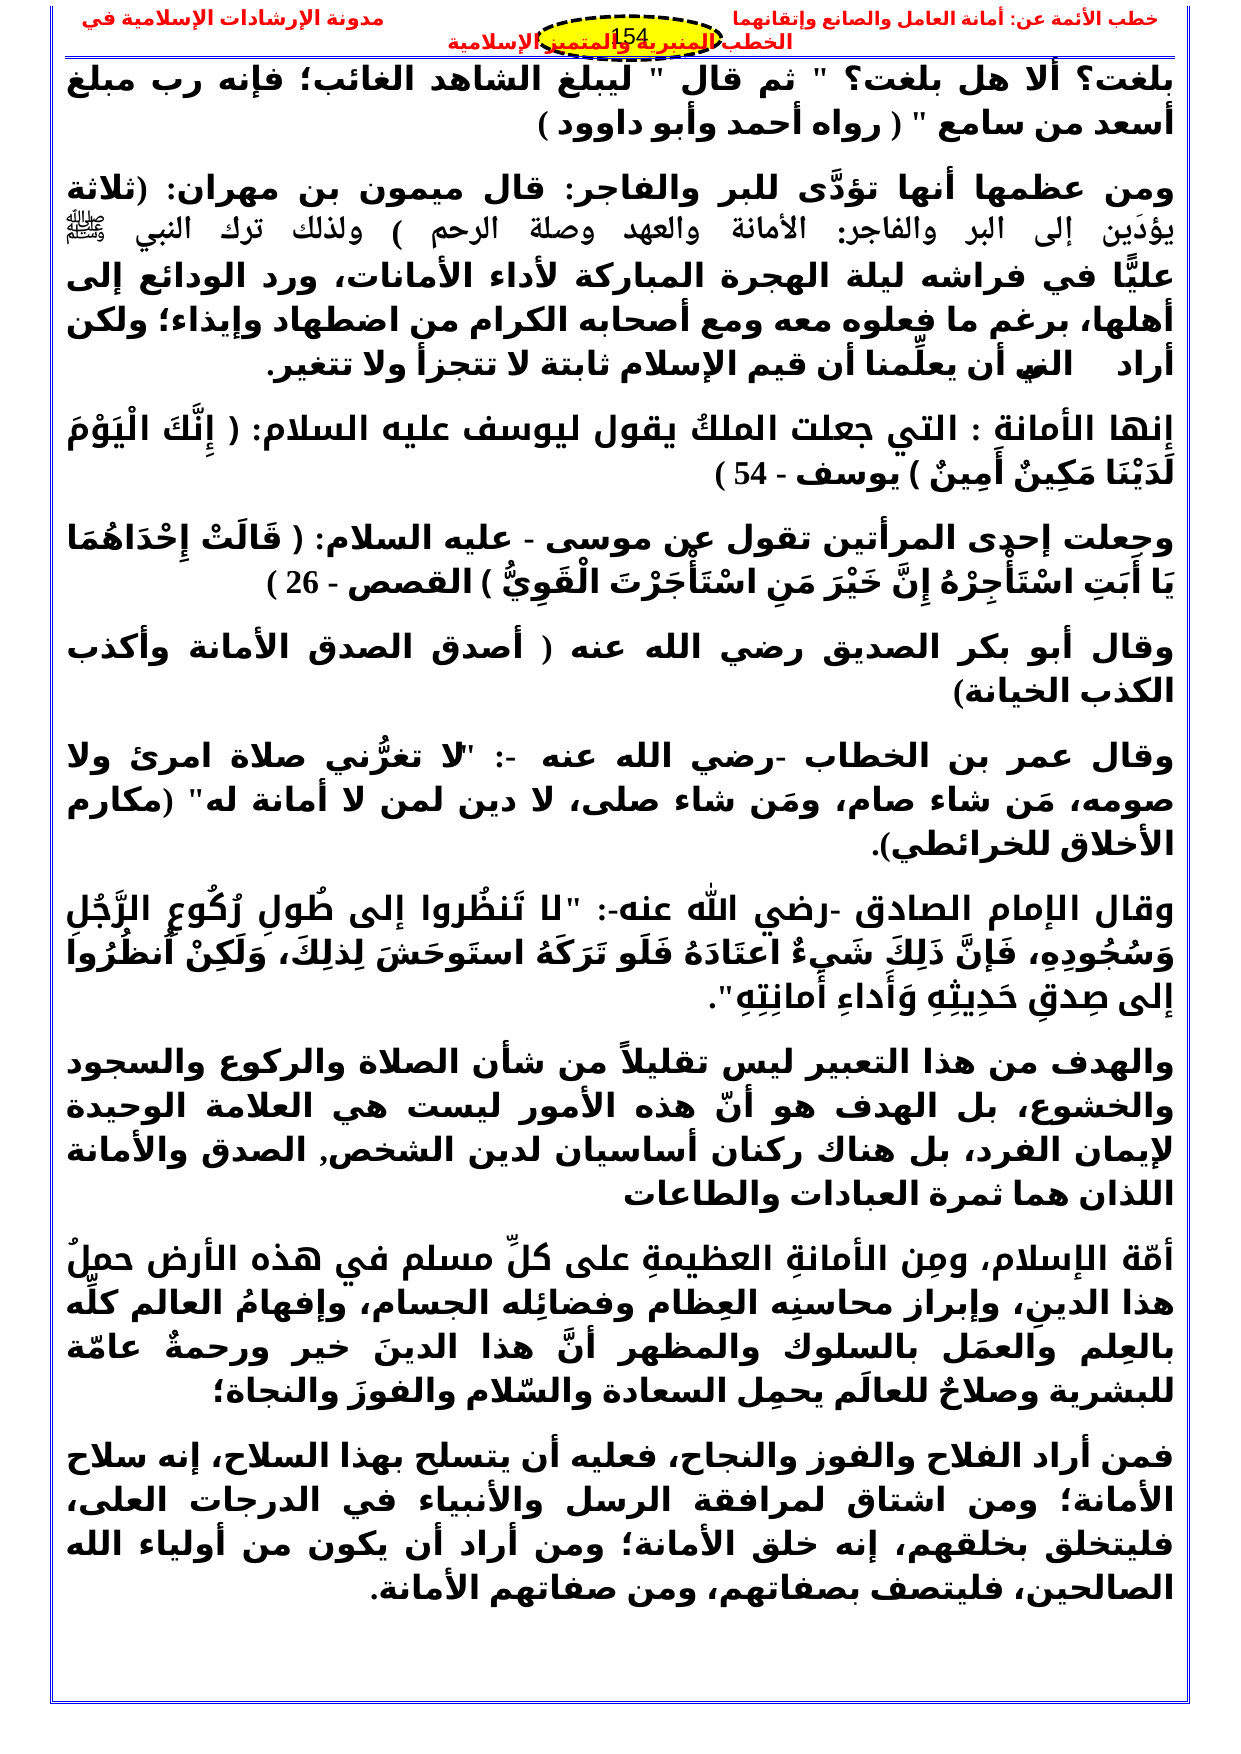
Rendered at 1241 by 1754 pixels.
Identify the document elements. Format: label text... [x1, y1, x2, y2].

text إنها الأمانة : التي جعلت الملكُ يقول ليوسف عليه السلام: ﴿ إِنَّكَ الْيَوْمَ لَدَيْنَا مَكِينٌ أَمِينٌ ﴾ يوسف - 54 ) [65, 409, 1175, 492]
text وقال الإمام الصادق -رضي الله عنه-: "لا تَنظُروا إلى طُولِ رُكُوعِ الرَّجُلِ وَسُجُودِهِ، فَإنَّ ذَلِكَ شَيءٌ اعتَادَهُ فَلَو تَرَكَهُ استَوحَشَ لِذلِكَ، وَلَكِنْ اُنظُرُوا إلى صِدقِ حَدِيثِهِ وَأَداءِ أَمانِتِهِ". [65, 889, 1175, 1016]
text أمّة الإسلام، ومِن الأمانةِ العظيمةِ على كلِّ مسلم في هذه الأرض حملُ هذا الدينِ، وإبراز محاسنِه العِظام وفضائِله الجسام، وإفهامُ العالم كلِّه بالعِلم والعمَل بالسلوك والمظهر أنَّ هذا الدينَ خير ورحمةٌ عامّة للبشرية وصلاحٌ للعالَم يحمِل السعادة والسّلام والفوزَ والنجاة؛ [65, 1239, 1175, 1410]
text وقال عمر بن الخطاب -رضي الله عنه-: " لا تغرُّني صلاة امرئ ولا صومه، مَن شاء صام، ومَن شاء صلى، لا دين لمن لا أمانة له" (مكارم الأخلاق للخرائطي). [65, 736, 1175, 863]
text وجعلت إحدى المرأتين تقول عن موسى - عليه السلام: ﴿ قَالَتْ إِحْدَاهُمَا يَا أَبَتِ اسْتَأْجِرْهُ إِنَّ خَيْرَ مَنِ اسْتَأْجَرْتَ الْقَوِيُّ ﴾ القصص - 26 ) [65, 518, 1175, 601]
text فمن أراد الفلاح والفوز والنجاح، فعليه أن يتسلح بهذا السلاح، إنه سلاح الأمانة؛ ومن اشتاق لمرافقة الرسل والأنبياء في الدرجات العلى، فليتخلق بخلقهم، إنه خلق الأمانة؛ ومن أراد أن يكون من أولياء الله الصالحين، فليتصف بصفاتهم، ومن صفاتهم الأمانة. [65, 1436, 1175, 1607]
text والهدف من هذا التعبير ليس تقليلاً من شأن الصلاة والركوع والسجود والخشوع، بل الهدف هو أنّ هذه الأمور ليست هي العلامة الوحيدة لإيمان الفرد، بل هناك ركنان أساسيان لدين الشخص, الصدق والأمانة اللذان هما ثمرة العبادات والطاعات [65, 1042, 1175, 1213]
text ومن عظمها أنها تؤدَّى للبر والفاجر: قال ميمون بن مهران: (ثلاثة يؤدَين إلى البر والفاجر: الأمانة والعهد وصلة الرحم ) ولذلك ترك النبي ﷺ عليًّا في فراشه ليلة الهجرة المباركة لأداء الأمانات، ورد الودائع إلى أهلها، برغم ما فعلوه معه ومع أصحابه الكرام من اضطهاد وإيذاء؛ ولكن أراد النبي ﷺ أن يعلِّمنا أن قيم الإسلام ثابتة لا تتجزأ ولا تتغير. [65, 168, 1175, 383]
text وقال أبو بكر الصديق رضي الله عنه ( أصدق الصدق الأمانة وأكذب الكذب الخيانة) [65, 627, 1175, 710]
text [65, 59, 1175, 142]
